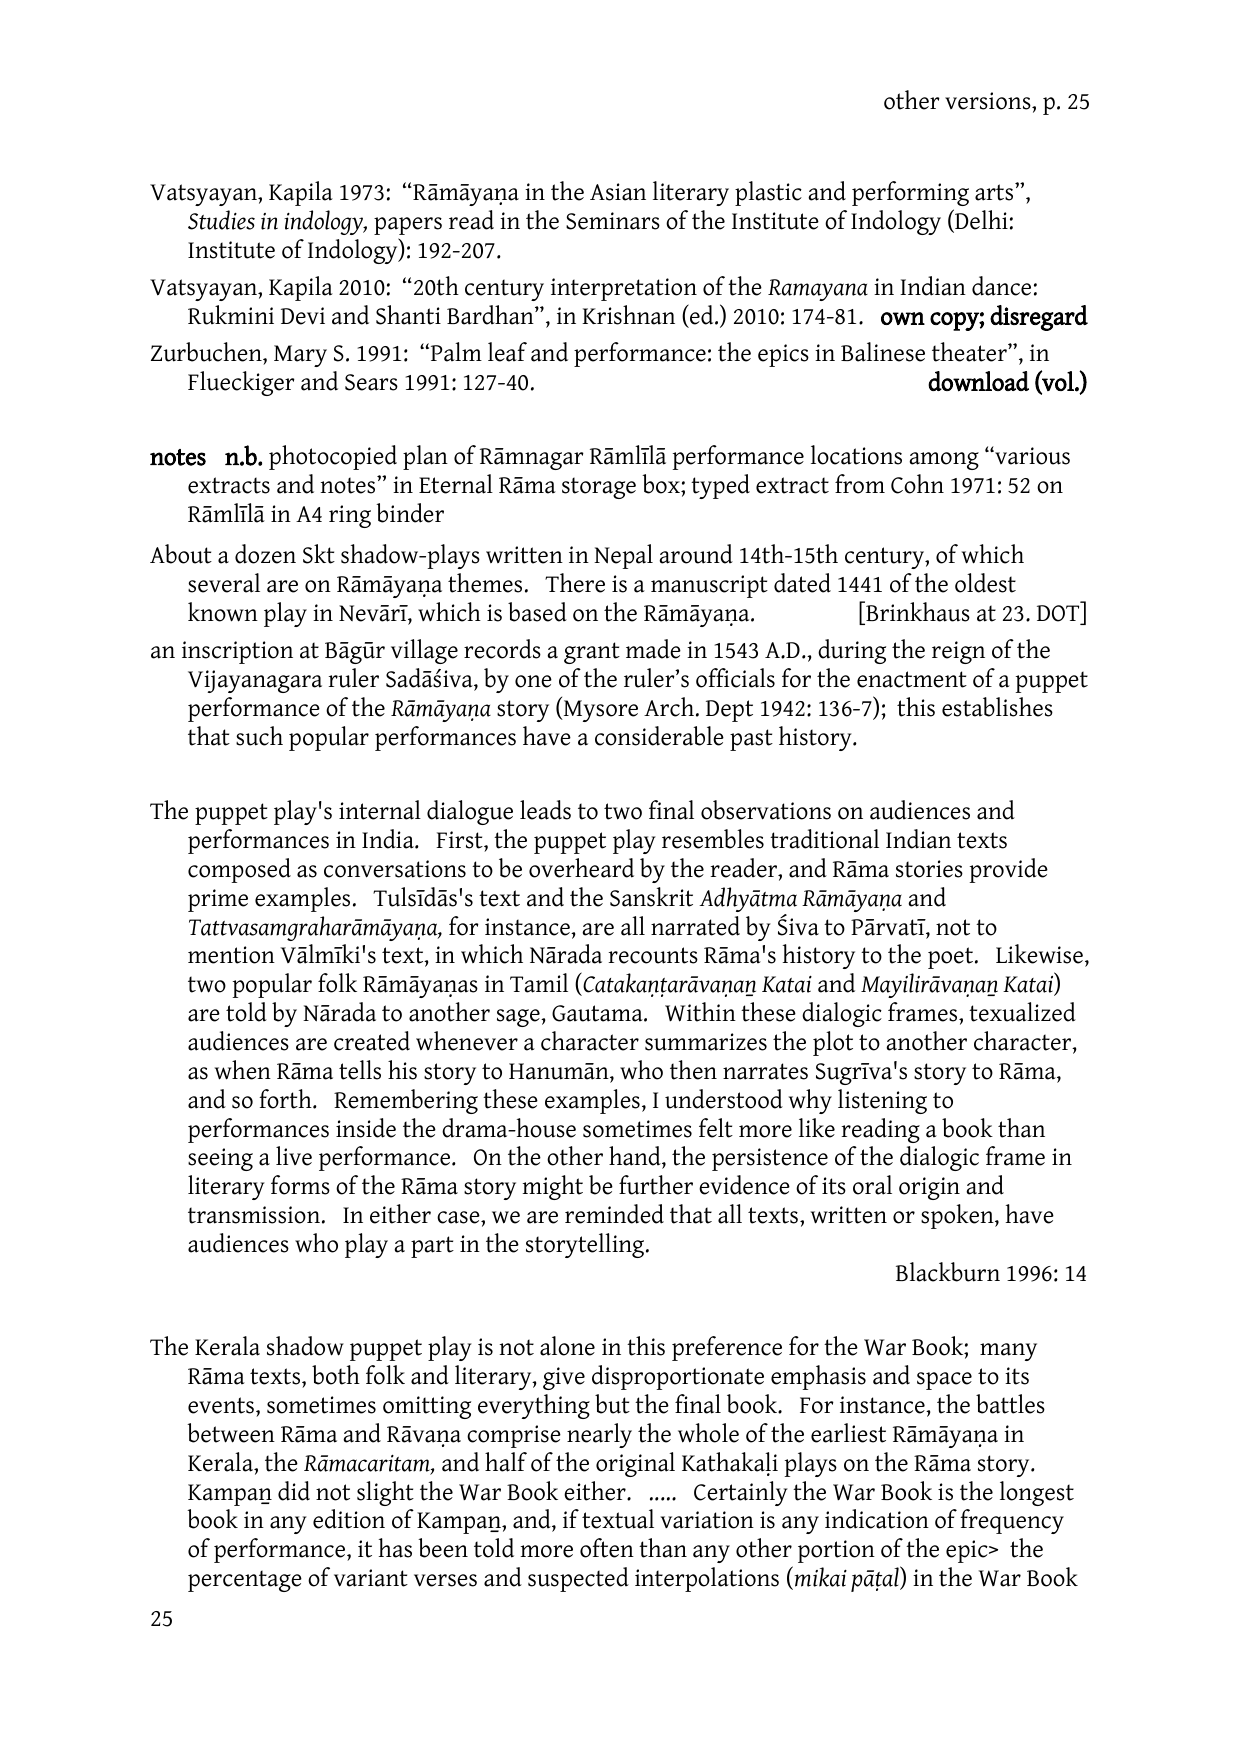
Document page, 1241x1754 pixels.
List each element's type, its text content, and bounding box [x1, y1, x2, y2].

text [150, 1334, 1090, 1593]
text About a dozen Skt shadow-plays written in Nepal around 14th-15th century, of which several are on Rāmāyaṇa themes. There is a manuscript dated 1441 of the oldest known play in Nevārī, which is based on the Rāmāyaṇa. [Brinkhaus at 23. DOT] [150, 542, 1090, 628]
text an inscription at Bāgūr village records a grant made in 1543 A.D., during the reign of the Vijayanagara ruler Sadāśiva, by one of the ruler’s officials for the enactment of a puppet performance of the Rāmāyaṇa story (Mysore Arch. Dept 1942: 136-7); this establishes that such popular performances have a considerable past history. [150, 637, 1090, 752]
text Vatsyayan, Kapila 2010: “20th century interpretation of the Ramayana in Indian dance: Rukmini Devi and Shanti Bardhan”, in Krishnan (ed.) 2010: 174-81. own copy; disregard [150, 273, 1090, 331]
text notes n.b. photocopied plan of Rāmnagar Rāmlīlā performance locations among “various extracts and notes” in Eternal Rāma storage box; typed extract from Cohn 1971: 52 on Rāmlīlā in A4 ring binder [150, 443, 1090, 529]
text The puppet play's internal dialogue leads to two final observations on audiences and performances in India. First, the puppet play resembles traditional Indian texts composed as conversations to be overheard by the reader, and Rāma stories provide prime examples. Tulsīdās's text and the Sanskrit Adhyātma Rāmāyaṇa and Tattvasamgraharāmāyaṇa, for instance, are all narrated by Śiva to Pārvatī, not to mention Vālmīki's text, in which Nārada recounts Rāma's history to the poet. Likewise, two popular folk Rāmāyaṇas in Tamil (Catakaṇṭarāvaṇaṉ Katai and Mayilirāvaṇaṉ Katai) are told by Nārada to another sage, Gautama. Within these dialogic frames, texualized audiences are created whenever a character summarizes the plot to another character, as when Rāma tells his story to Hanumān, who then narrates Sugrīva's story to Rāma, and so forth. Remembering these examples, I understood why listening to performances inside the drama-house sometimes felt more like reading a book than seeing a live performance. On the other hand, the persistence of the dialogic frame in literary forms of the Rāma story might be further evidence of its oral origin and transmission. In either case, we are reminded that all texts, written or spoken, have audiences who play a part in the storytelling. Blackburn 1996: 14 [150, 798, 1090, 1288]
text Zurbuchen, Mary S. 1991: “Palm leaf and performance: the epics in Balinese theater”, in Flueckiger and Sears 1991: 127-40. download (vol.) [150, 339, 1090, 397]
text Vatsyayan, Kapila 1973: “Rāmāyaṇa in the Asian literary plastic and performing arts”, Studies in indology, papers read in the Seminars of the Institute of Indology (Delhi: Institute of Indology): 192-207. [150, 178, 1090, 265]
